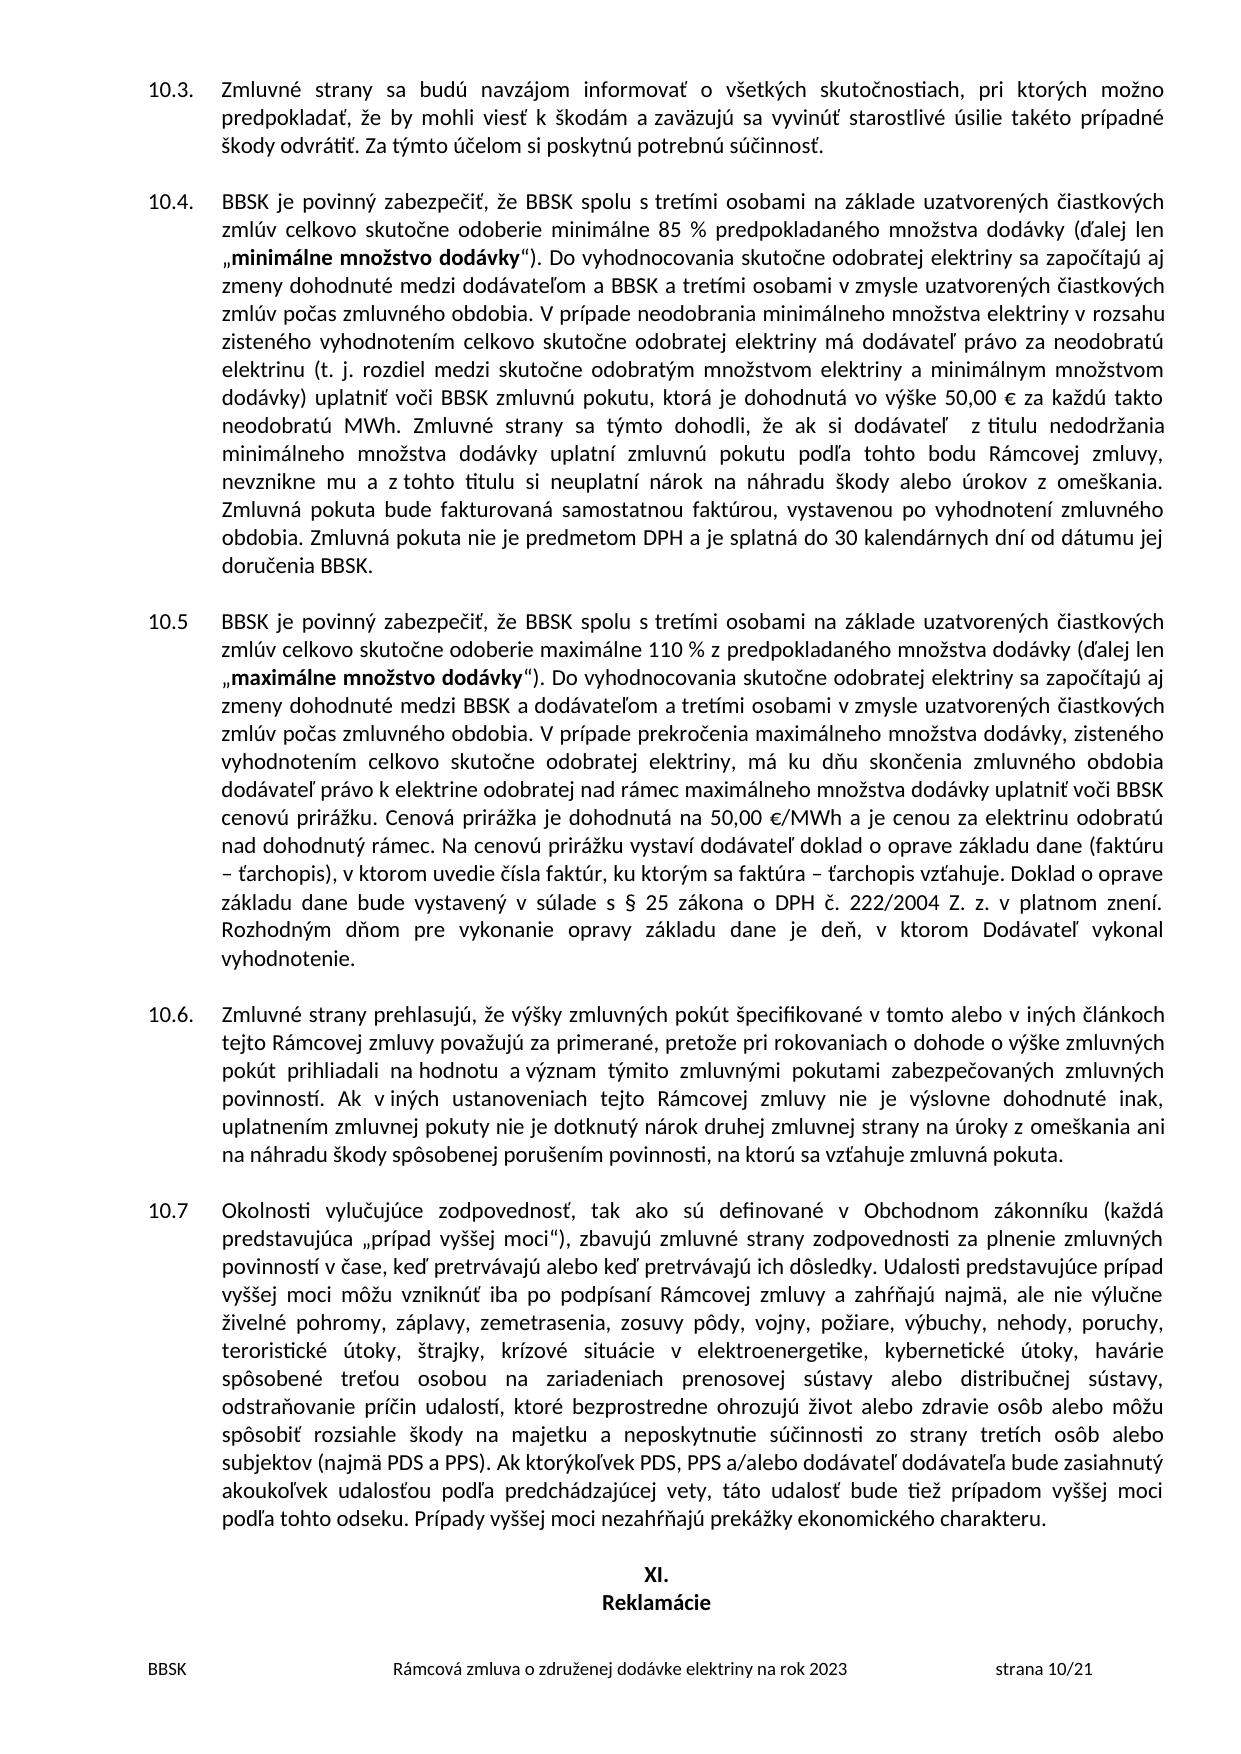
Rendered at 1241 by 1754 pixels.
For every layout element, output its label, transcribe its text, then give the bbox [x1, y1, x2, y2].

text XI. [148, 1560, 1165, 1588]
text 10.5 BBSK je povinný zabezpečiť, že BBSK spolu s tretími osobami na základe uzatvorených čiastkových zmlúv celkovo skutočne odoberie maximálne 110 % z predpokladaného množstva dodávky (ďalej len „maximálne množstvo dodávky“). Do vyhodnocovania skutočne odobratej elektriny sa započítajú aj zmeny dohodnuté medzi BBSK a dodávateľom a tretími osobami v zmysle uzatvorených čiastkových zmlúv počas zmluvného obdobia. V prípade prekročenia maximálneho množstva dodávky, zisteného vyhodnotením celkovo skutočne odobratej elektriny, má ku dňu skončenia zmluvného obdobia dodávateľ právo k elektrine odobratej nad rámec maximálneho množstva dodávky uplatniť voči BBSK cenovú prirážku. Cenová prirážka je dohodnutá na 50,00 €/MWh a je cenou za elektrinu odobratú nad dohodnutý rámec. Na cenovú prirážku vystaví dodávateľ doklad o oprave základu dane (faktúru – ťarchopis), v ktorom uvedie čísla faktúr, ku ktorým sa faktúra – ťarchopis vzťahuje. Doklad o oprave základu dane bude vystavený v súlade s § 25 zákona o DPH č. 222/2004 Z. z. v platnom znení. Rozhodným dňom pre vykonanie opravy základu dane je deň, v ktorom Dodávateľ vykonal vyhodnotenie. [148, 607, 1165, 972]
text 10.3. Zmluvné strany sa budú navzájom informovať o všetkých skutočnostiach, pri ktorých možno predpokladať, že by mohli viesť k škodám a zaväzujú sa vyvinúť starostlivé úsilie takéto prípadné škody odvrátiť. Za týmto účelom si poskytnú potrebnú súčinnosť. [148, 75, 1165, 159]
text 10.4. BBSK je povinný zabezpečiť, že BBSK spolu s tretími osobami na základe uzatvorených čiastkových zmlúv celkovo skutočne odoberie minimálne 85 % predpokladaného množstva dodávky (ďalej len „minimálne množstvo dodávky“). Do vyhodnocovania skutočne odobratej elektriny sa započítajú aj zmeny dohodnuté medzi dodávateľom a BBSK a tretími osobami v zmysle uzatvorených čiastkových zmlúv počas zmluvného obdobia. V prípade neodobrania minimálneho množstva elektriny v rozsahu zisteného vyhodnotením celkovo skutočne odobratej elektriny má dodávateľ právo za neodobratú elektrinu (t. j. rozdiel medzi skutočne odobratým množstvom elektriny a minimálnym množstvom dodávky) uplatniť voči BBSK zmluvnú pokutu, ktorá je dohodnutá vo výške 50,00 € za každú takto neodobratú MWh. Zmluvné strany sa týmto dohodli, že ak si dodávateľ z titulu nedodržania minimálneho množstva dodávky uplatní zmluvnú pokutu podľa tohto bodu Rámcovej zmluvy, nevznikne mu a z tohto titulu si neuplatní nárok na náhradu škody alebo úrokov z omeškania. Zmluvná pokuta bude fakturovaná samostatnou faktúrou, vystavenou po vyhodnotení zmluvného obdobia. Zmluvná pokuta nie je predmetom DPH a je splatná do 30 kalendárnych dní od dátumu jej doručenia BBSK. [148, 187, 1165, 579]
text Reklamácie [148, 1588, 1165, 1616]
text 10.6. Zmluvné strany prehlasujú, že výšky zmluvných pokút špecifikované v tomto alebo v iných článkoch tejto Rámcovej zmluvy považujú za primerané, pretože pri rokovaniach o dohode o výške zmluvných pokút prihliadali na hodnotu a význam týmito zmluvnými pokutami zabezpečovaných zmluvných povinností. Ak v iných ustanoveniach tejto Rámcovej zmluvy nie je výslovne dohodnuté inak, uplatnením zmluvnej pokuty nie je dotknutý nárok druhej zmluvnej strany na úroky z omeškania ani na náhradu škody spôsobenej porušením povinnosti, na ktorú sa vzťahuje zmluvná pokuta. [148, 1000, 1165, 1168]
text 10.7 Okolnosti vylučujúce zodpovednosť, tak ako sú definované v Obchodnom zákonníku (každá predstavujúca „prípad vyššej moci“), zbavujú zmluvné strany zodpovednosti za plnenie zmluvných povinností v čase, keď pretrvávajú alebo keď pretrvávajú ich dôsledky. Udalosti predstavujúce prípad vyššej moci môžu vzniknúť iba po podpísaní Rámcovej zmluvy a zahŕňajú najmä, ale nie výlučne živelné pohromy, záplavy, zemetrasenia, zosuvy pôdy, vojny, požiare, výbuchy, nehody, poruchy, teroristické útoky, štrajky, krízové situácie v elektroenergetike, kybernetické útoky, havárie spôsobené treťou osobou na zariadeniach prenosovej sústavy alebo distribučnej sústavy, odstraňovanie príčin udalostí, ktoré bezprostredne ohrozujú život alebo zdravie osôb alebo môžu spôsobiť rozsiahle škody na majetku a neposkytnutie súčinnosti zo strany tretích osôb alebo subjektov (najmä PDS a PPS). Ak ktorýkoľvek PDS, PPS a/alebo dodávateľ dodávateľa bude zasiahnutý akoukoľvek udalosťou podľa predchádzajúcej vety, táto udalosť bude tiež prípadom vyššej moci podľa tohto odseku. Prípady vyššej moci nezahŕňajú prekážky ekonomického charakteru. [148, 1196, 1165, 1532]
